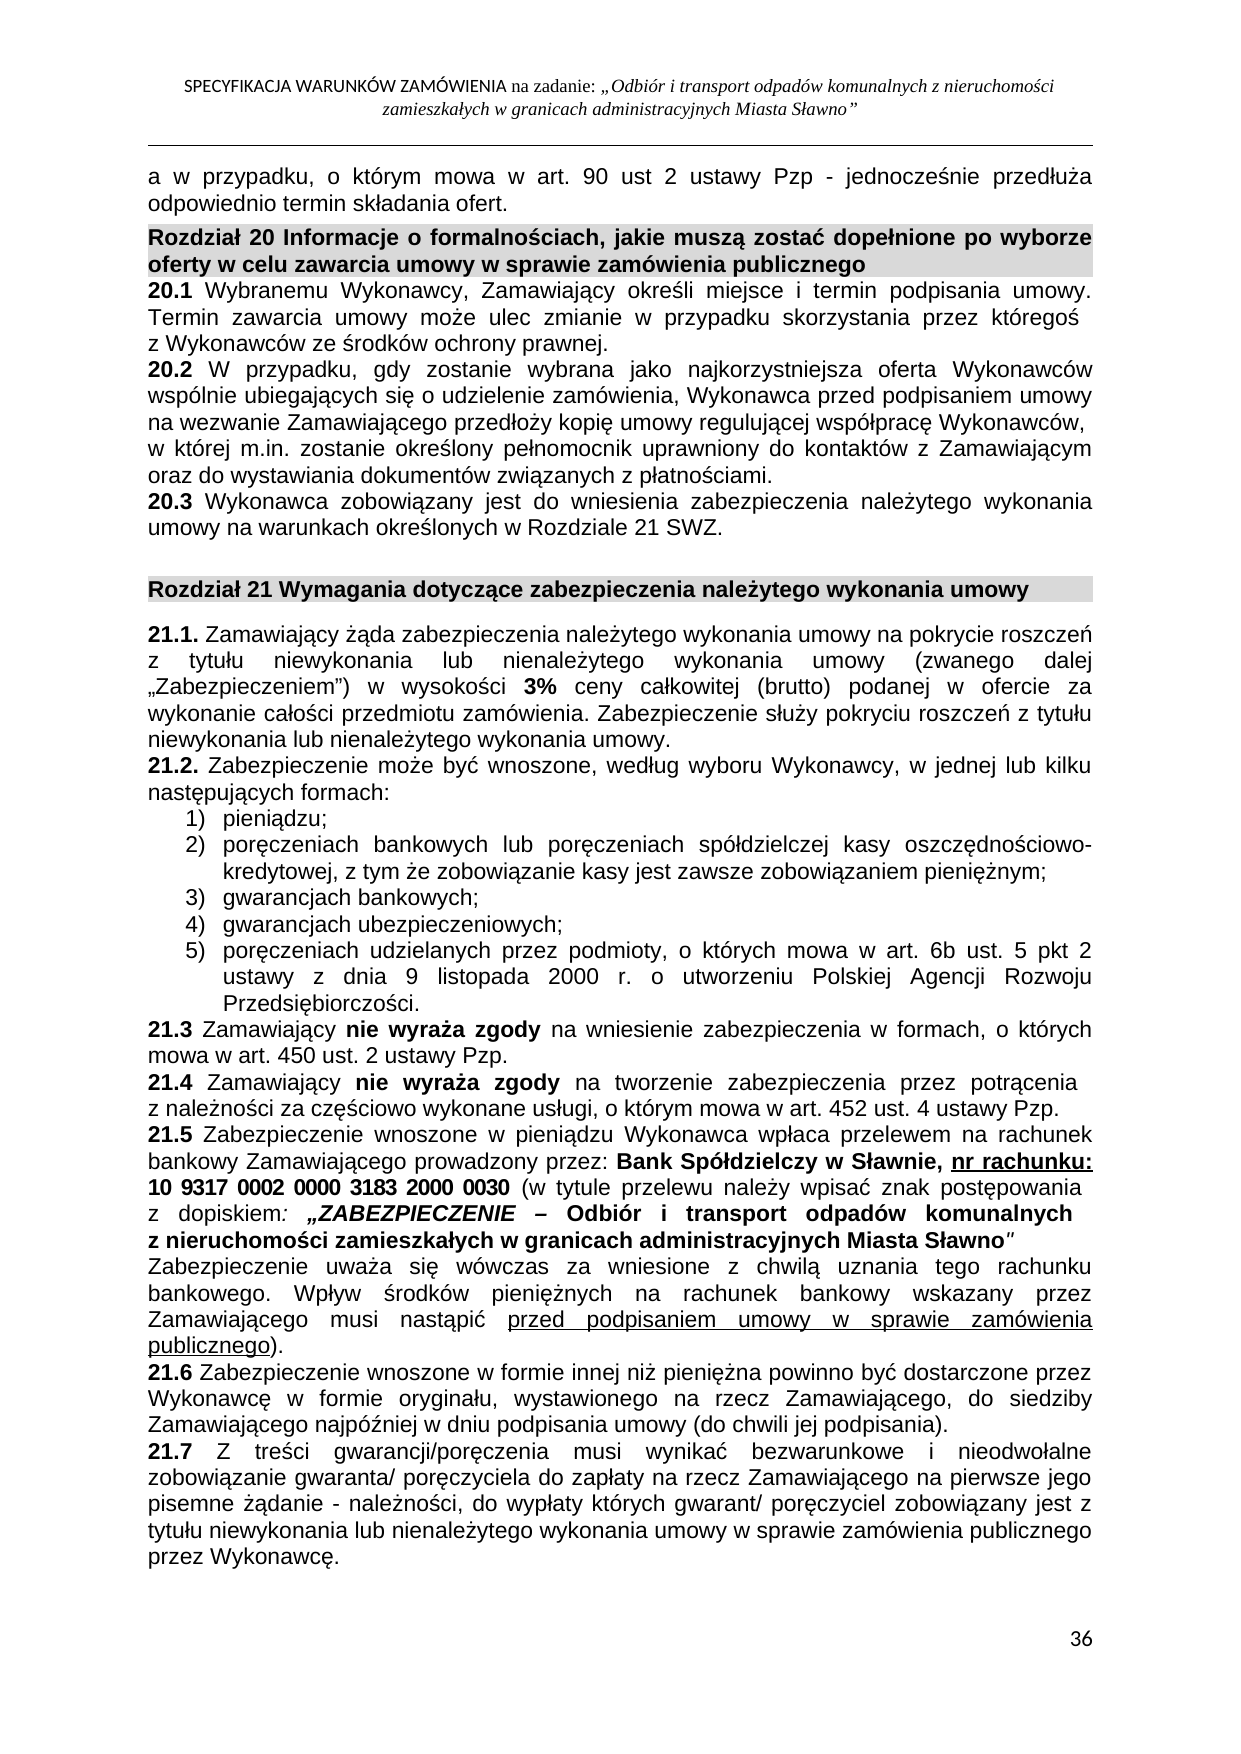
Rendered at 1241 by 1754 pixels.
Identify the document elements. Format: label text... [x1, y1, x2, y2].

list gwarancjach ubezpieczeniowych; [185, 911, 1093, 937]
text Rozdział 20 Informacje o formalnościach, jakie muszą zostać dopełnione po wyborze oferty w celu zawarcia umowy w sprawie zamówienia publicznego [148, 224, 1093, 277]
text Rozdział 21 Wymagania dotyczące zabezpieczenia należytego wykonania umowy [148, 576, 1093, 602]
text 21.1. Zamawiający żąda zabezpieczenia należytego wykonania umowy na pokrycie roszczeń z tytułu niewykonania lub nienależytego wykonania umowy (zwanego dalej „Zabezpieczeniem”) w wysokości 3% ceny całkowitej (brutto) podanej w ofercie za wykonanie całości przedmiotu zamówienia. Zabezpieczenie służy pokryciu roszczeń z tytułu niewykonania lub nienależytego wykonania umowy. [148, 621, 1093, 752]
list poręczeniach bankowych lub poręczeniach spółdzielczej kasy oszczędnościowo-kredytowej, z tym że zobowiązanie kasy jest zawsze zobowiązaniem pieniężnym; [185, 831, 1093, 884]
text 21.4 Zamawiający nie wyraża zgody na tworzenie zabezpieczenia przez potrącenia z należności za częściowo wykonane usługi, o którym mowa w art. 452 ust. 4 ustawy Pzp. [148, 1069, 1093, 1121]
text 21.3 Zamawiający nie wyraża zgody na wniesienie zabezpieczenia w formach, o których mowa w art. 450 ust. 2 ustawy Pzp. [148, 1016, 1093, 1069]
list poręczeniach udzielanych przez podmioty, o których mowa w art. 6b ust. 5 pkt 2 ustawy z dnia 9 listopada 2000 r. o utworzeniu Polskiej Agencji Rozwoju Przedsiębiorczości. [185, 937, 1093, 1016]
text 21.5 Zabezpieczenie wnoszone w pieniądzu Wykonawca wpłaca przelewem na rachunek bankowy Zamawiającego prowadzony przez: Bank Spółdzielczy w Sławnie, nr rachunku: 10 9317 0002 0000 3183 2000 0030 (w tytule przelewu należy wpisać znak postępowania z dopiskiem: „ZABEZPIECZENIE – Odbiór i transport odpadów komunalnych z nieruchomości zamieszkałych w granicach administracyjnych Miasta Sławno" [148, 1121, 1093, 1253]
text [148, 163, 1093, 216]
text 21.7 Z treści gwarancji/poręczenia musi wynikać bezwarunkowe i nieodwołalne zobowiązanie gwaranta/ poręczyciela do zapłaty na rzecz Zamawiającego na pierwsze jego pisemne żądanie - należności, do wypłaty których gwarant/ poręczyciel zobowiązany jest z tytułu niewykonania lub nienależytego wykonania umowy w sprawie zamówienia publicznego przez Wykonawcę. [148, 1438, 1093, 1569]
text 20.1 Wybranemu Wykonawcy, Zamawiający określi miejsce i termin podpisania umowy. Termin zawarcia umowy może ulec zmianie w przypadku skorzystania przez któregoś z Wykonawców ze środków ochrony prawnej. [148, 277, 1093, 356]
text 21.2. Zabezpieczenie może być wnoszone, według wyboru Wykonawcy, w jednej lub kilku następujących formach: [148, 752, 1093, 805]
text 20.2 W przypadku, gdy zostanie wybrana jako najkorzystniejsza oferta Wykonawców wspólnie ubiegających się o udzielenie zamówienia, Wykonawca przed podpisaniem umowy na wezwanie Zamawiającego przedłoży kopię umowy regulującej współpracę Wykonawców, w której m.in. zostanie określony pełnomocnik uprawniony do kontaktów z Zamawiającym oraz do wystawiania dokumentów związanych z płatnościami. [148, 356, 1093, 488]
list gwarancjach bankowych; [185, 884, 1093, 911]
text Zabezpieczenie uważa się wówczas za wniesione z chwilą uznania tego rachunku bankowego. Wpływ środków pieniężnych na rachunek bankowy wskazany przez Zamawiającego musi nastąpić przed podpisaniem umowy w sprawie zamówienia publicznego). [148, 1253, 1093, 1358]
text 20.3 Wykonawca zobowiązany jest do wniesienia zabezpieczenia należytego wykonania umowy na warunkach określonych w Rozdziale 21 SWZ. [148, 488, 1093, 541]
list pieniądzu; [185, 805, 1093, 831]
text 21.6 Zabezpieczenie wnoszone w formie innej niż pieniężna powinno być dostarczone przez Wykonawcę w formie oryginału, wystawionego na rzecz Zamawiającego, do siedziby Zamawiającego najpóźniej w dniu podpisania umowy (do chwili jej podpisania). [148, 1358, 1093, 1438]
